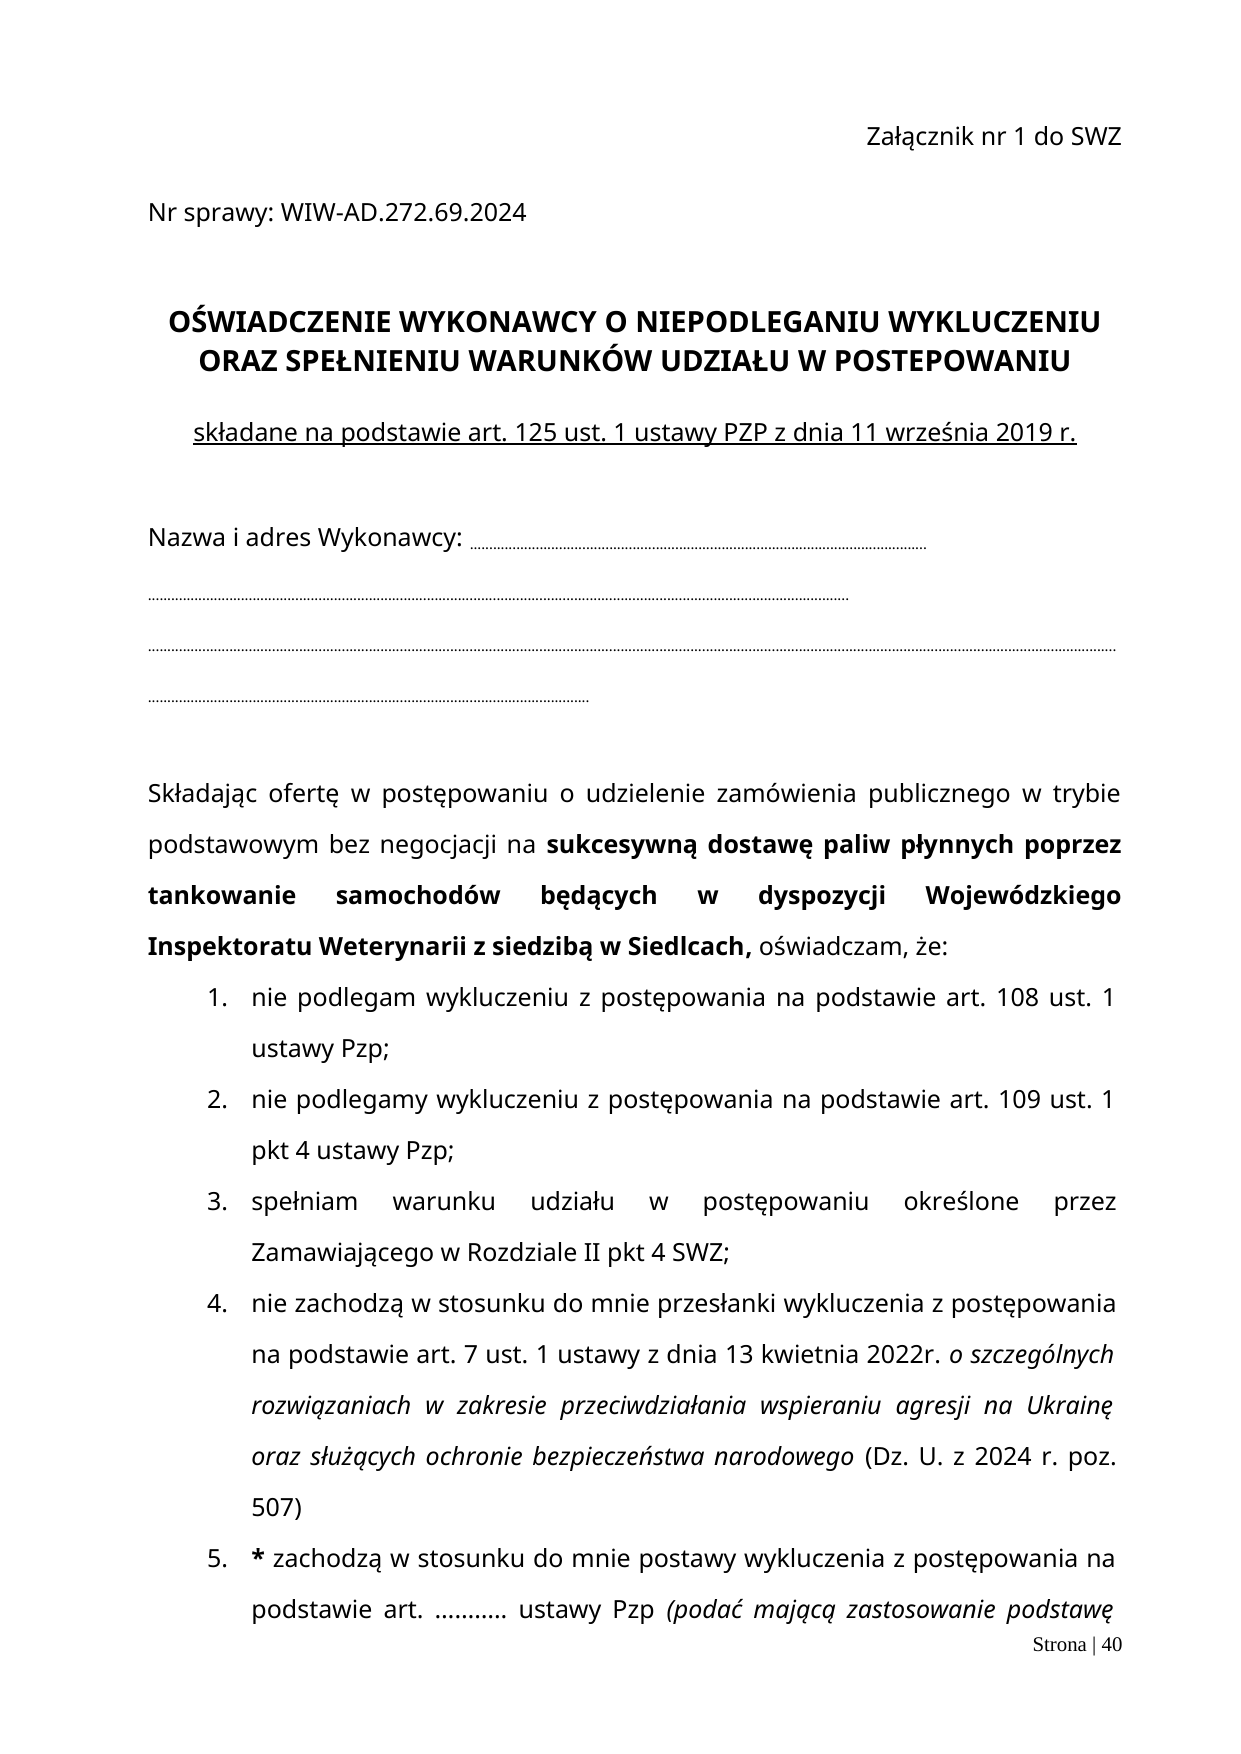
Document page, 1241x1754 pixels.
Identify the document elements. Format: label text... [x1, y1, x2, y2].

text Składając ofertę w postępowaniu o udzielenie zamówienia publicznego w trybie podstawowym bez negocjacji na sukcesywną dostawę paliw płynnych poprzez tankowanie samochodów będących w dyspozycji Wojewódzkiego Inspektoratu Weterynarii z siedzibą w Siedlcach, oświadczam, że: [148, 775, 1122, 962]
text Nazwa i adres Wykonawcy: ...................................................................................................................... [148, 520, 1122, 554]
text ............................................................................................................................................................................................................................................................................................................................................................................ [148, 622, 1122, 707]
list nie podlegamy wykluczeniu z postępowania na podstawie art. 109 ust. 1 pkt 4 ustawy Pzp; [207, 1081, 1117, 1167]
text Nr sprawy: WIW-AD.272.69.2024 [148, 194, 1122, 229]
text Załącznik nr 1 do SWZ [148, 118, 1122, 152]
text ..................................................................................................................................................................................... [148, 571, 1122, 605]
text składane na podstawie art. 125 ust. 1 ustawy PZP z dnia 11 września 2019 r. [148, 380, 1122, 448]
list nie zachodzą w stosunku do mnie przesłanki wykluczenia z postępowania na podstawie art. 7 ust. 1 ustawy z dnia 13 kwietnia 2022r. o szczególnych rozwiązaniach w zakresie przeciwdziałania wspieraniu agresji na Ukrainę oraz służących ochronie bezpieczeństwa narodowego (Dz. U. z 2024 r. poz. 507) [207, 1286, 1117, 1524]
list spełniam warunku udziału w postępowaniu określone przez Zamawiającego w Rozdziale II pkt 4 SWZ; [207, 1183, 1117, 1269]
text OŚWIADCZENIE WYKONAWCY O NIEPODLEGANIU WYKLUCZENIU ORAZ SPEŁNIENIU WARUNKÓW UDZIAŁU W POSTEPOWANIU [148, 301, 1122, 380]
list nie podlegam wykluczeniu z postępowania na podstawie art. 108 ust. 1 ustawy Pzp; [207, 979, 1117, 1064]
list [207, 1541, 1117, 1626]
